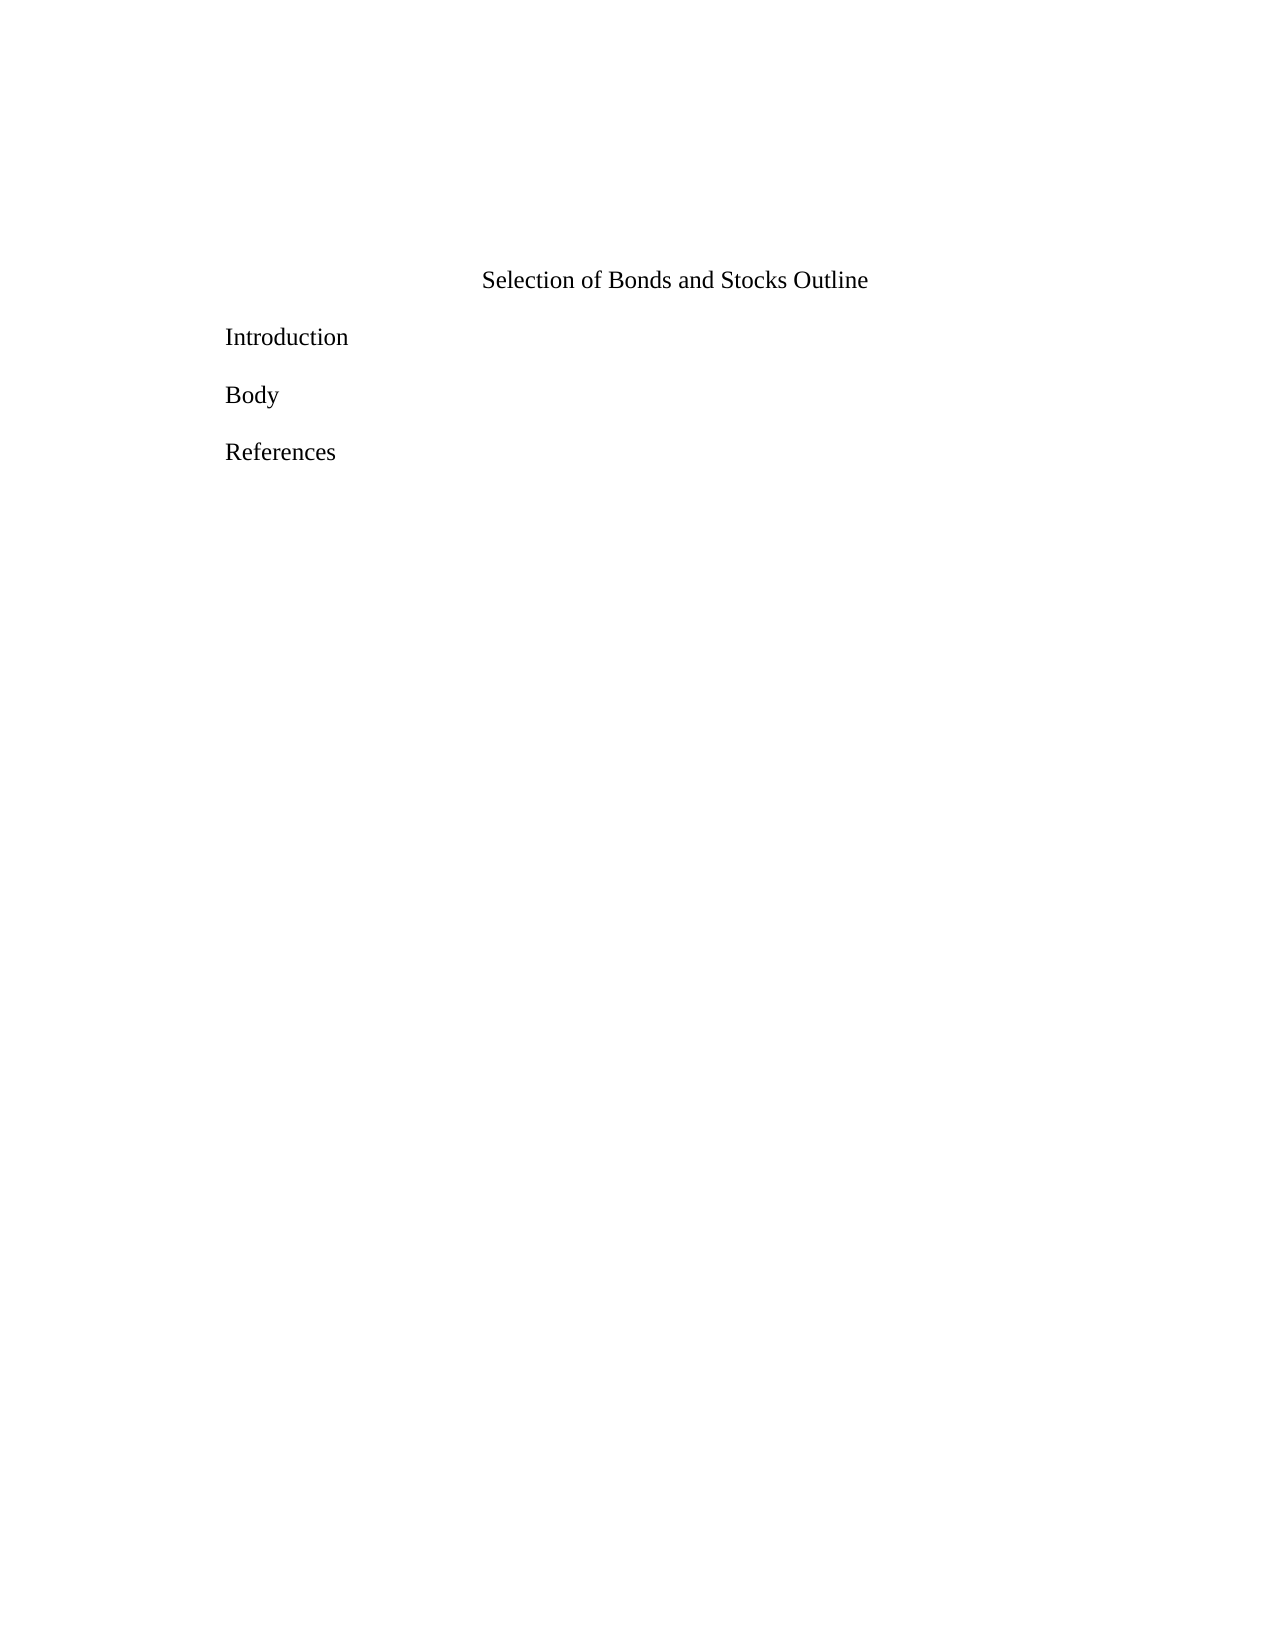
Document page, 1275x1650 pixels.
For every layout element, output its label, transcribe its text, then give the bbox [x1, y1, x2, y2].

text Introduction [150, 322, 1125, 351]
text Body [150, 380, 1125, 409]
text References [150, 437, 1125, 466]
text Selection of Bonds and Stocks Outline [150, 265, 1125, 294]
